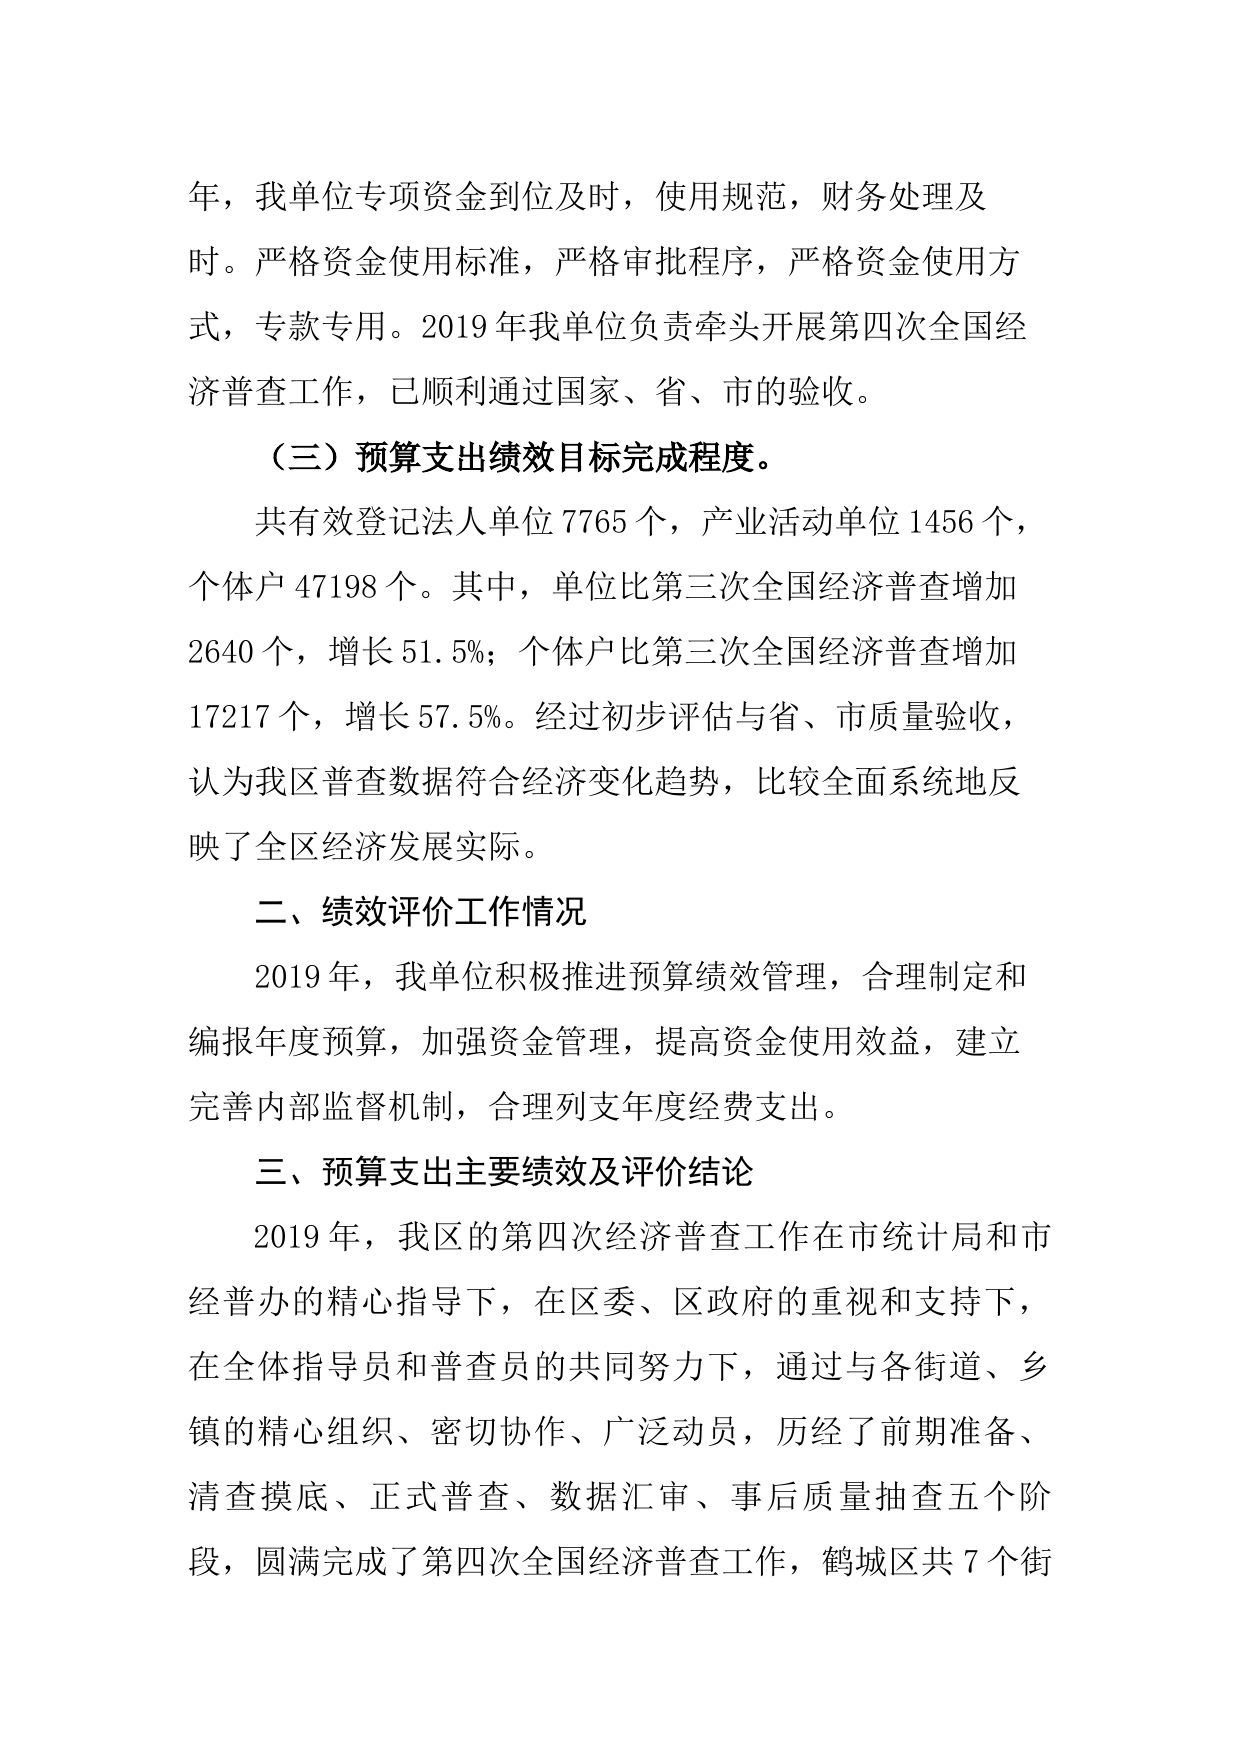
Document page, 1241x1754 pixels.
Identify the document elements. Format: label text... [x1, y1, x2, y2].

text 共有效登记法人单位7765个，产业活动单位1456个，个体户47198个。其中，单位比第三次全国经济普查增加2640个，增长51.5%；个体户比第三次全国经济普查增加17217个，增长57.5%。经过初步评估与省、市质量验收，认为我区普查数据符合经济变化趋势，比较全面系统地反映了全区经济发展实际。 [187, 487, 1053, 877]
text 2019年，我单位积极推进预算绩效管理，合理制定和编报年度预算，加强资金管理，提高资金使用效益，建立完善内部监督机制，合理列支年度经费支出。 [187, 942, 1053, 1137]
text （三）预算支出绩效目标完成程度。 [187, 422, 1053, 487]
text 二、绩效评价工作情况 [187, 877, 1053, 942]
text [187, 162, 1053, 422]
text 三、预算支出主要绩效及评价结论 [187, 1137, 1053, 1202]
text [187, 1202, 1053, 1592]
